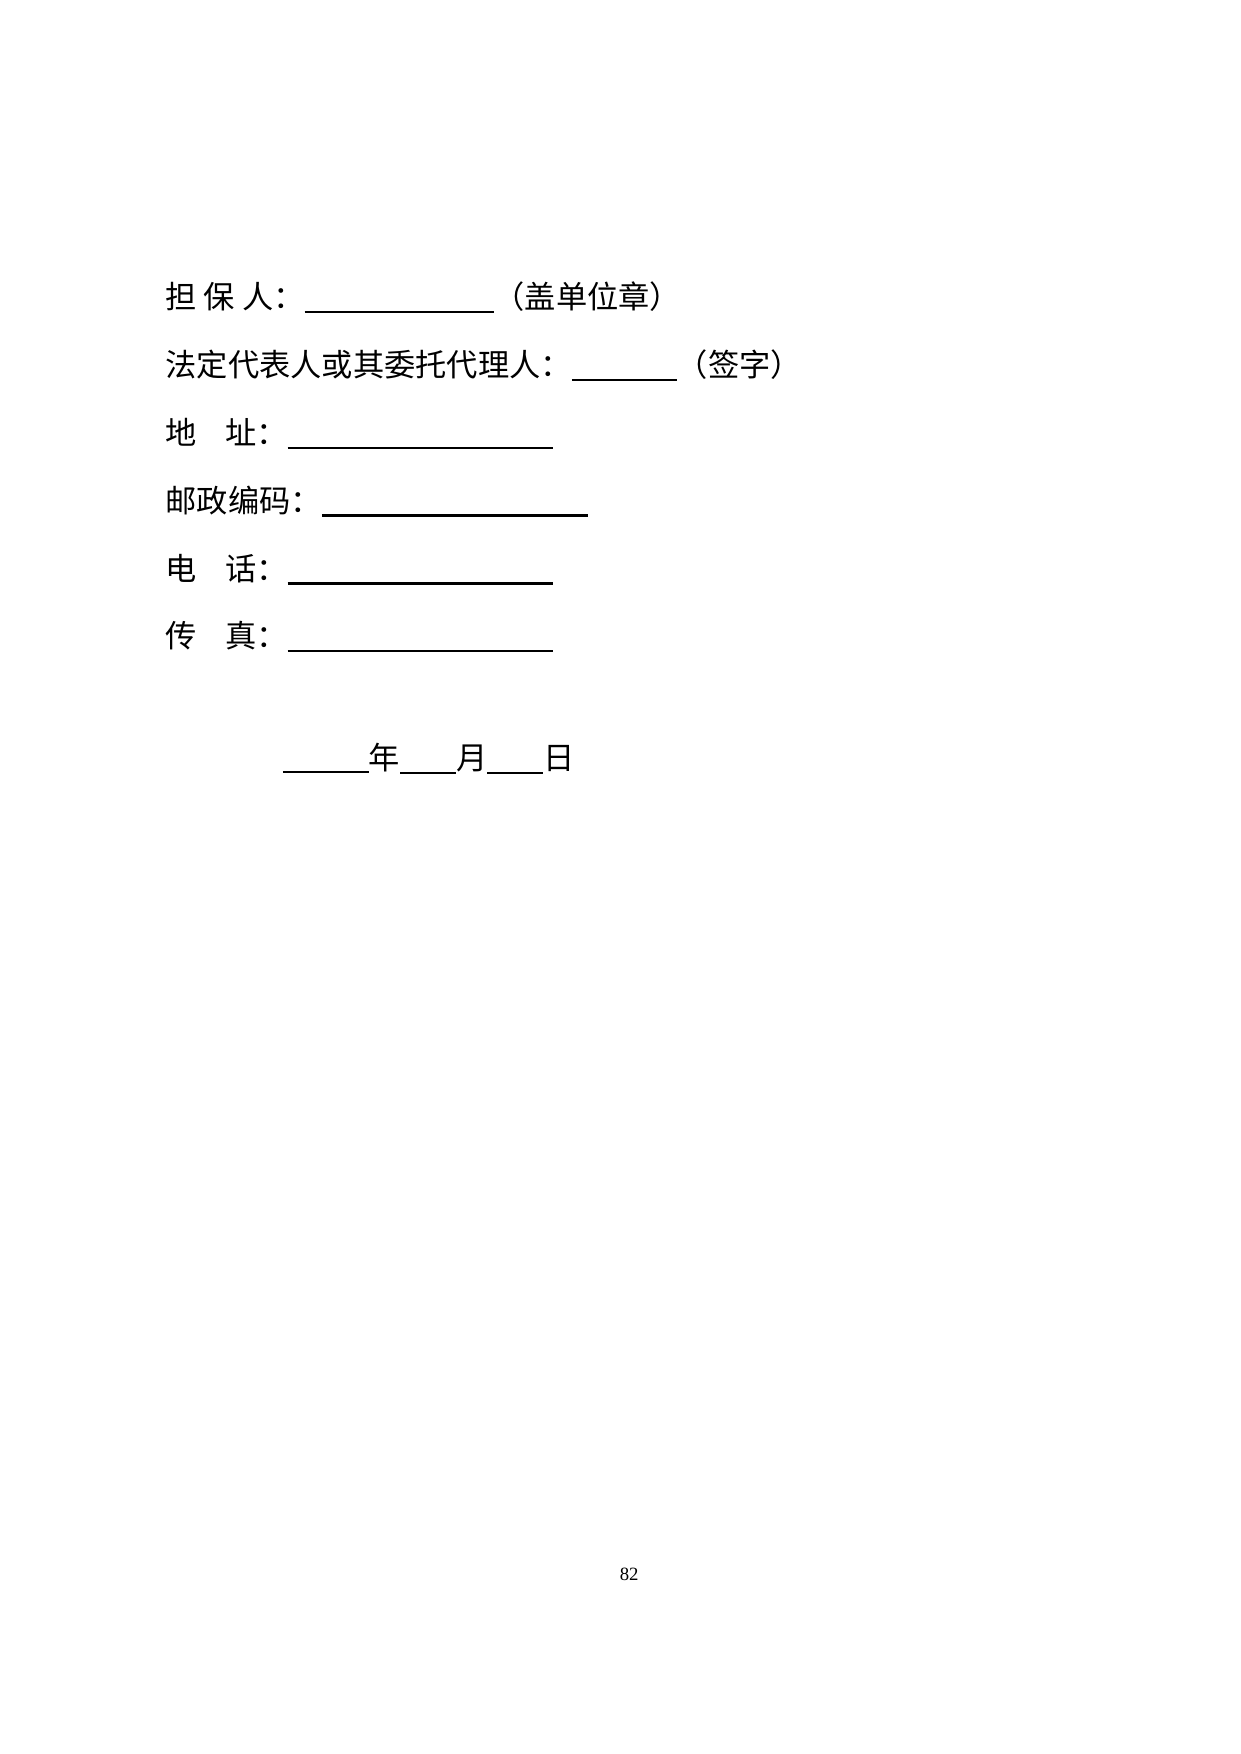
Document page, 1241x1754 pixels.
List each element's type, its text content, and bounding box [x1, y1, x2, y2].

text 年 月 日 [165, 733, 1092, 778]
text 电 话： [165, 544, 1092, 589]
text 法定代表人或其委托代理人： （签字） [165, 340, 1092, 385]
text 邮政编码： [165, 476, 1092, 521]
text 地 址： [165, 408, 1092, 453]
text 传 真： [165, 611, 1092, 657]
text 担 保 人： （盖单位章） [165, 272, 1092, 318]
